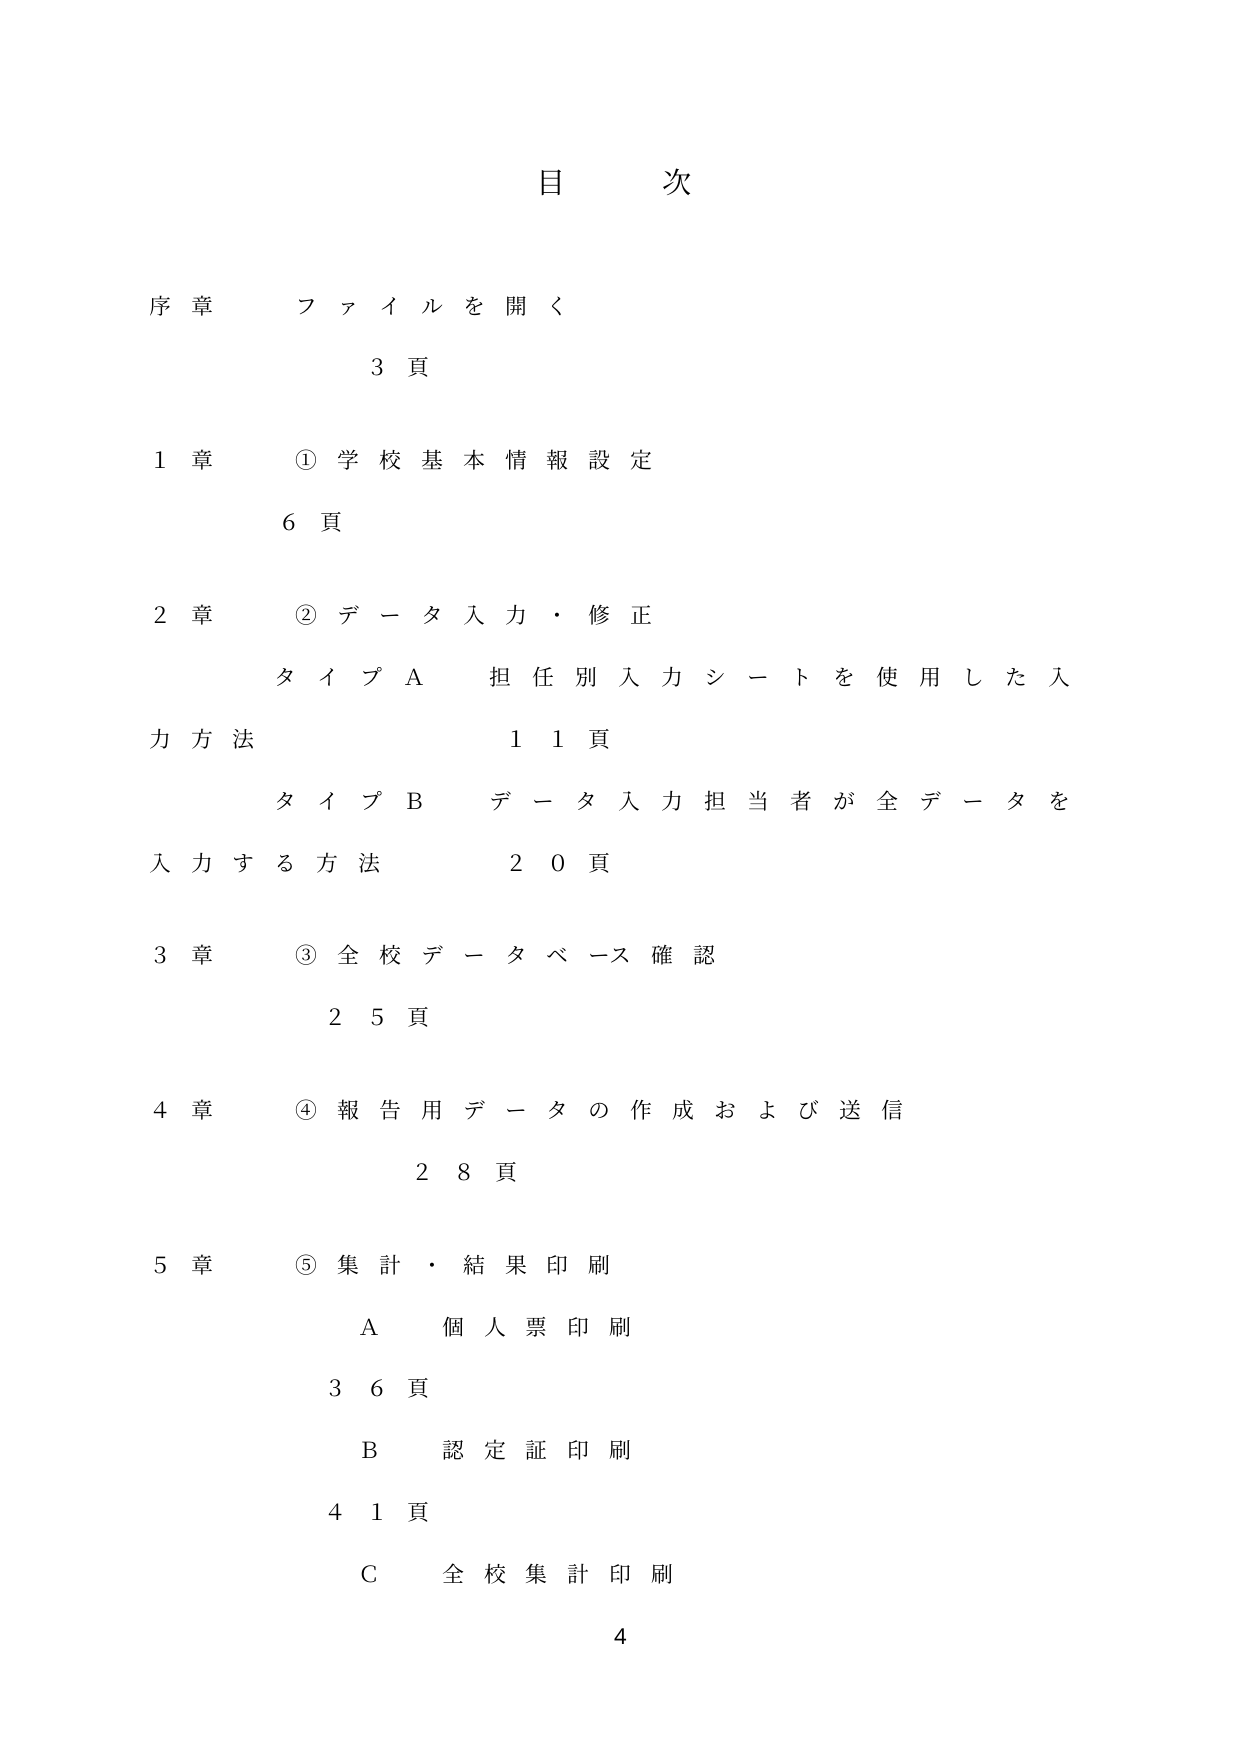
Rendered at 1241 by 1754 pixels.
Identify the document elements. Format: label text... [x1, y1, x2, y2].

text ２章 ②データ入力・修正 [149, 583, 1091, 645]
text 序章 ファイルを開く ３頁 [149, 274, 1091, 397]
text Ａ 個人票印刷 ３６頁 [236, 1294, 1091, 1418]
text ４章 ④報告用データの作成および送信 ２８頁 [149, 1078, 1091, 1202]
text １章 ①学校基本情報設定 ６頁 [149, 428, 1091, 552]
text 目 次 [149, 150, 1091, 212]
text Ｂ 認定証印刷 ４１頁 [236, 1418, 1091, 1542]
text ５章 ⑤集計・結果印刷 [149, 1233, 1091, 1294]
text タイプＢ データ入力担当者が全データを入力する方法 ２０頁 [149, 769, 1091, 892]
text Ｃ 全校集計印刷 ４９頁 [236, 1542, 1091, 1604]
text タイプＡ 担任別入力シートを使用した入力方法 １１頁 [149, 645, 1091, 769]
text ３章 ③全校データベース確認 ２５頁 [149, 923, 1091, 1047]
